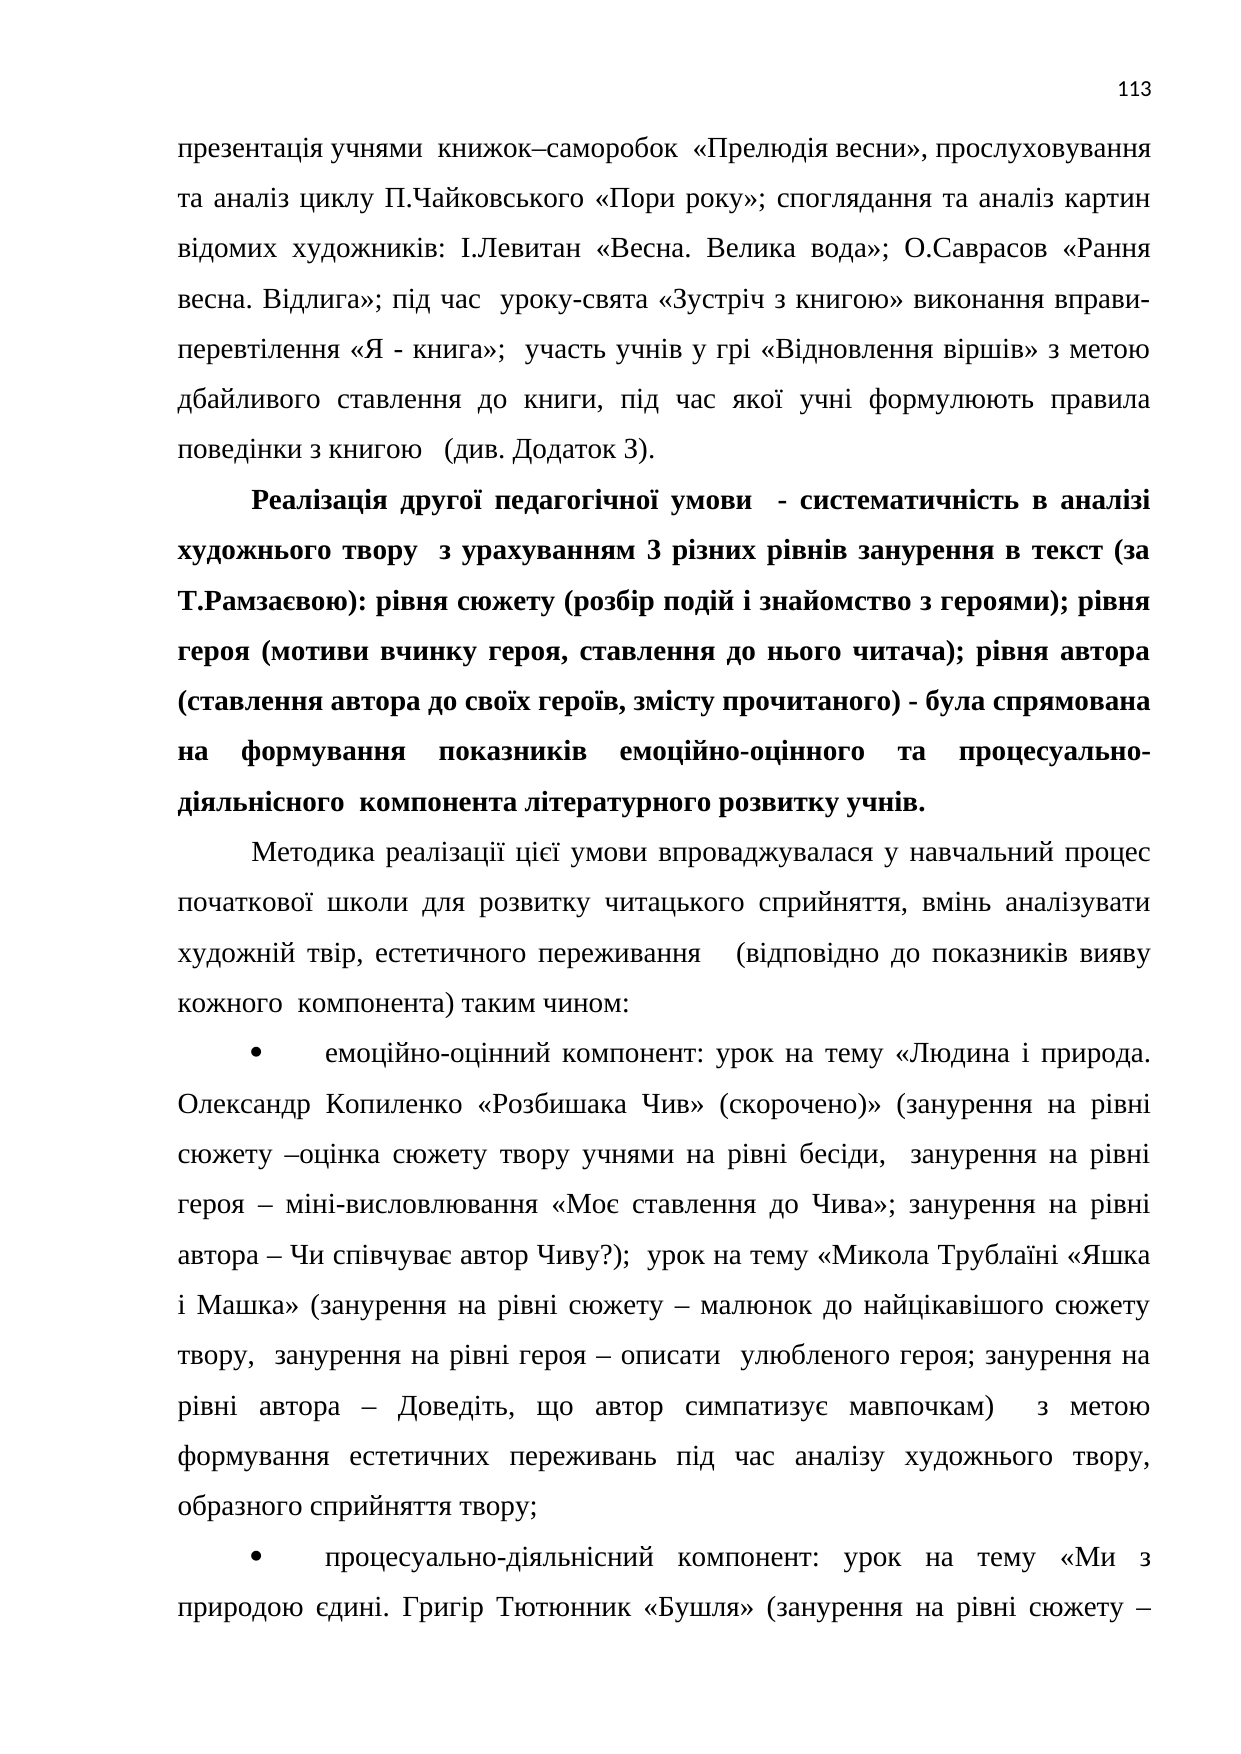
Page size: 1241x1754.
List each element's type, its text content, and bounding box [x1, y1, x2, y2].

text Методика реалізації цієї умови впроваджувалася у навчальний процес початкової школи для розвитку читацького сприйняття, вмінь аналізувати художній твір, естетичного переживання (відповідно до показників вияву кожного компонента) таким чином: [177, 834, 1152, 1019]
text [177, 130, 1152, 465]
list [177, 1539, 1152, 1623]
text Реалізація другої педагогічної умови - систематичність в аналізі художнього твору з урахуванням 3 різних рівнів занурення в текст (за Т.Рамзаєвою): рівня сюжету (розбір подій і знайомство з героями); рівня героя (мотиви вчинку героя, ставлення до нього читача); рівня автора (ставлення автора до своїх героїв, змісту прочитаного) - була спрямована на формування показників емоційно-оцінного та процесуально-діяльнісного компонента літературного розвитку учнів. [177, 482, 1152, 817]
list емоційно-оцінний компонент: урок на тему «Людина і природа. Олександр Копиленко «Розбишака Чив» (скорочено)» (занурення на рівні сюжету –оцінка сюжету твору учнями на рівні бесіди, занурення на рівні героя – міні-висловлювання «Моє ставлення до Чива»; занурення на рівні автора – Чи співчуває автор Чиву?); урок на тему «Микола Трублаїні «Яшка і Машка» (занурення на рівні сюжету – малюнок до найцікавішого сюжету твору, занурення на рівні героя – описати улюбленого героя; занурення на рівні автора – Доведіть, що автор симпатизує мавпочкам) з метою формування естетичних переживань під час аналізу художнього твору, образного сприйняття твору; [177, 1035, 1152, 1522]
